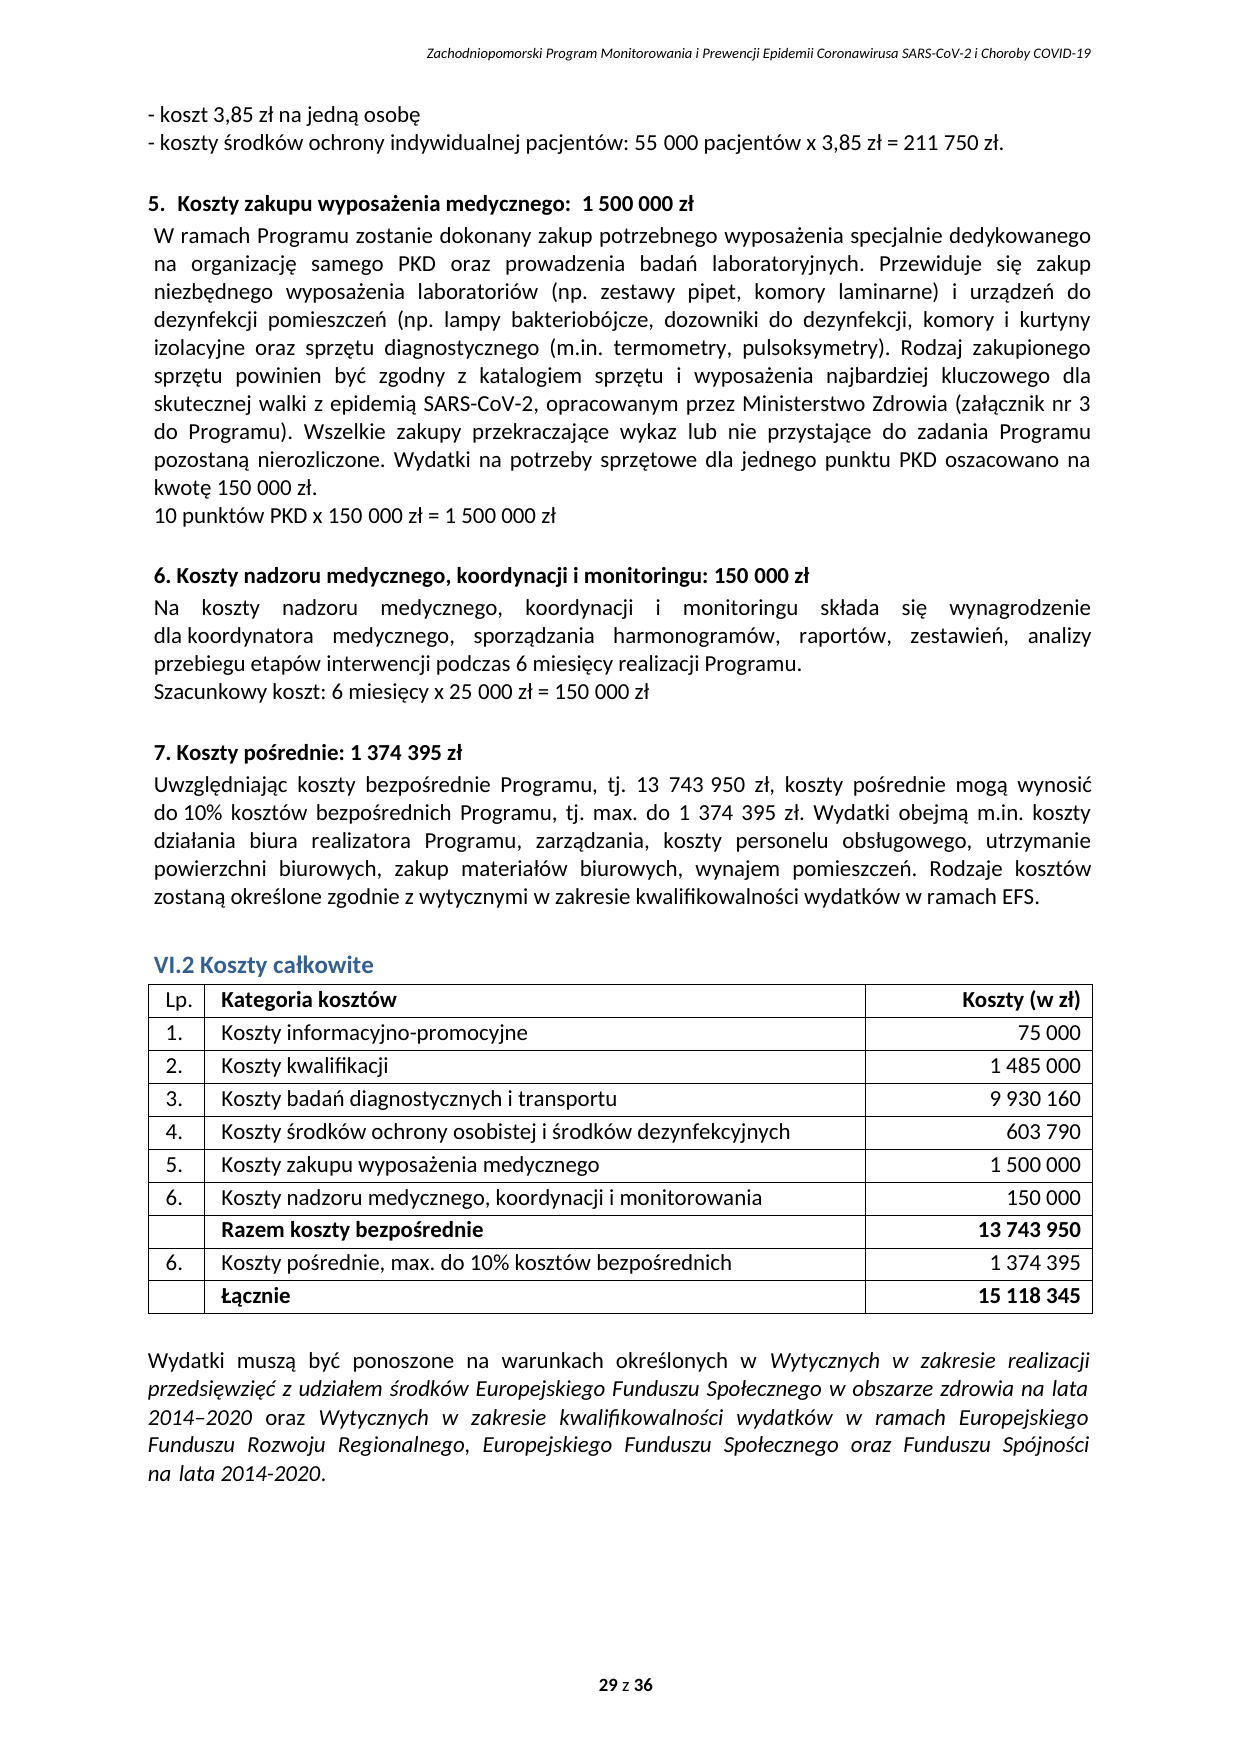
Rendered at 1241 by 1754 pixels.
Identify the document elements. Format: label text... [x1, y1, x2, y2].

table_cell 13 743 950 [866, 1216, 1092, 1247]
table_header Kategoria kosztów [205, 985, 865, 1017]
table_cell 75 000 [866, 1018, 1092, 1050]
table_cell 3. [149, 1084, 204, 1116]
list - koszt 3,85 zł na jedną osobę [148, 100, 1093, 128]
subtitle VI.2 Koszty całkowite [153, 949, 1093, 980]
table_cell 1 374 395 [866, 1249, 1092, 1280]
table_header Lp. [149, 985, 204, 1017]
table_cell 150 000 [866, 1183, 1092, 1214]
table_cell 6. [149, 1249, 204, 1280]
text Wydatki muszą być ponoszone na warunkach określonych w Wytycznych w zakresie realizacji przedsięwzięć z udziałem środków Europejskiego Funduszu Społecznego w obszarze zdrowia na lata 2014–2020 oraz Wytycznych w zakresie kwalifikowalności wydatków w ramach Europejskiego Funduszu Rozwoju Regionalnego, Europejskiego Funduszu Społecznego oraz Funduszu Spójności na lata 2014-2020. [148, 1347, 1093, 1487]
table_cell Razem koszty bezpośrednie [205, 1216, 865, 1247]
table_cell [149, 1216, 204, 1247]
table_cell Koszty pośrednie, max. do 10% kosztów bezpośrednich [205, 1249, 865, 1280]
table_cell 1. [149, 1018, 204, 1050]
text 6. Koszty nadzoru medycznego, koordynacji i monitoringu: 150 000 zł [153, 561, 1093, 589]
text W ramach Programu zostanie dokonany zakup potrzebnego wyposażenia specjalnie dedykowanego na organizację samego PKD oraz prowadzenia badań laboratoryjnych. Przewiduje się zakup niezbędnego wyposażenia laboratoriów (np. zestawy pipet, komory laminarne) i urządzeń do dezynfekcji pomieszczeń (np. lampy bakteriobójcze, dozowniki do dezynfekcji, komory i kurtyny izolacyjne oraz sprzętu diagnostycznego (m.in. termometry, pulsoksymetry). Rodzaj zakupionego sprzętu powinien być zgodny z katalogiem sprzętu i wyposażenia najbardziej kluczowego dla skutecznej walki z epidemią SARS-CoV-2, opracowanym przez Ministerstwo Zdrowia (załącznik nr 3 do Programu). Wszelkie zakupy przekraczające wykaz lub nie przystające do zadania Programu pozostaną nierozliczone. Wydatki na potrzeby sprzętowe dla jednego punktu PKD oszacowano na kwotę 150 000 zł. [153, 221, 1093, 501]
table_cell Koszty informacyjno-promocyjne [205, 1018, 865, 1050]
table_cell 6. [149, 1183, 204, 1214]
text 7. Koszty pośrednie: 1 374 395 zł [153, 738, 1093, 766]
text 10 punktów PKD x 150 000 zł = 1 500 000 zł [153, 501, 1093, 529]
table_cell 15 118 345 [866, 1281, 1092, 1313]
table_cell Koszty środków ochrony osobistej i środków dezynfekcyjnych [205, 1117, 865, 1149]
text Uwzględniając koszty bezpośrednie Programu, tj. 13 743 950 zł, koszty pośrednie mogą wynosić do 10% kosztów bezpośrednich Programu, tj. max. do 1 374 395 zł. Wydatki obejmą m.in. koszty działania biura realizatora Programu, zarządzania, koszty personelu obsługowego, utrzymanie powierzchni biurowych, zakup materiałów biurowych, wynajem pomieszczeń. Rodzaje kosztów zostaną określone zgodnie z wytycznymi w zakresie kwalifikowalności wydatków w ramach EFS. [153, 770, 1093, 910]
table_cell Koszty nadzoru medycznego, koordynacji i monitorowania [205, 1183, 865, 1214]
list - koszty środków ochrony indywidualnej pacjentów: 55 000 pacjentów x 3,85 zł = 211 750 zł. [148, 128, 1093, 156]
table_cell 603 790 [866, 1117, 1092, 1149]
table_cell 9 930 160 [866, 1084, 1092, 1116]
table_cell Koszty zakupu wyposażenia medycznego [205, 1150, 865, 1182]
table_cell Koszty kwalifikacji [205, 1051, 865, 1083]
table_header Koszty (w zł) [866, 985, 1092, 1017]
table_cell 4. [149, 1117, 204, 1149]
table_cell 1 500 000 [866, 1150, 1092, 1182]
text Szacunkowy koszt: 6 miesięcy x 25 000 zł = 150 000 zł [153, 677, 1093, 706]
list Koszty zakupu wyposażenia medycznego: 1 500 000 zł [148, 189, 1093, 217]
table_cell 5. [149, 1150, 204, 1182]
table_cell [149, 1281, 204, 1313]
table_cell 1 485 000 [866, 1051, 1092, 1083]
table_cell Koszty badań diagnostycznych i transportu [205, 1084, 865, 1116]
table_cell 2. [149, 1051, 204, 1083]
text Na koszty nadzoru medycznego, koordynacji i monitoringu składa się wynagrodzenie dla koordynatora medycznego, sporządzania harmonogramów, raportów, zestawień, analizy przebiegu etapów interwencji podczas 6 miesięcy realizacji Programu. [153, 593, 1093, 677]
table_cell Łącznie [205, 1281, 865, 1313]
